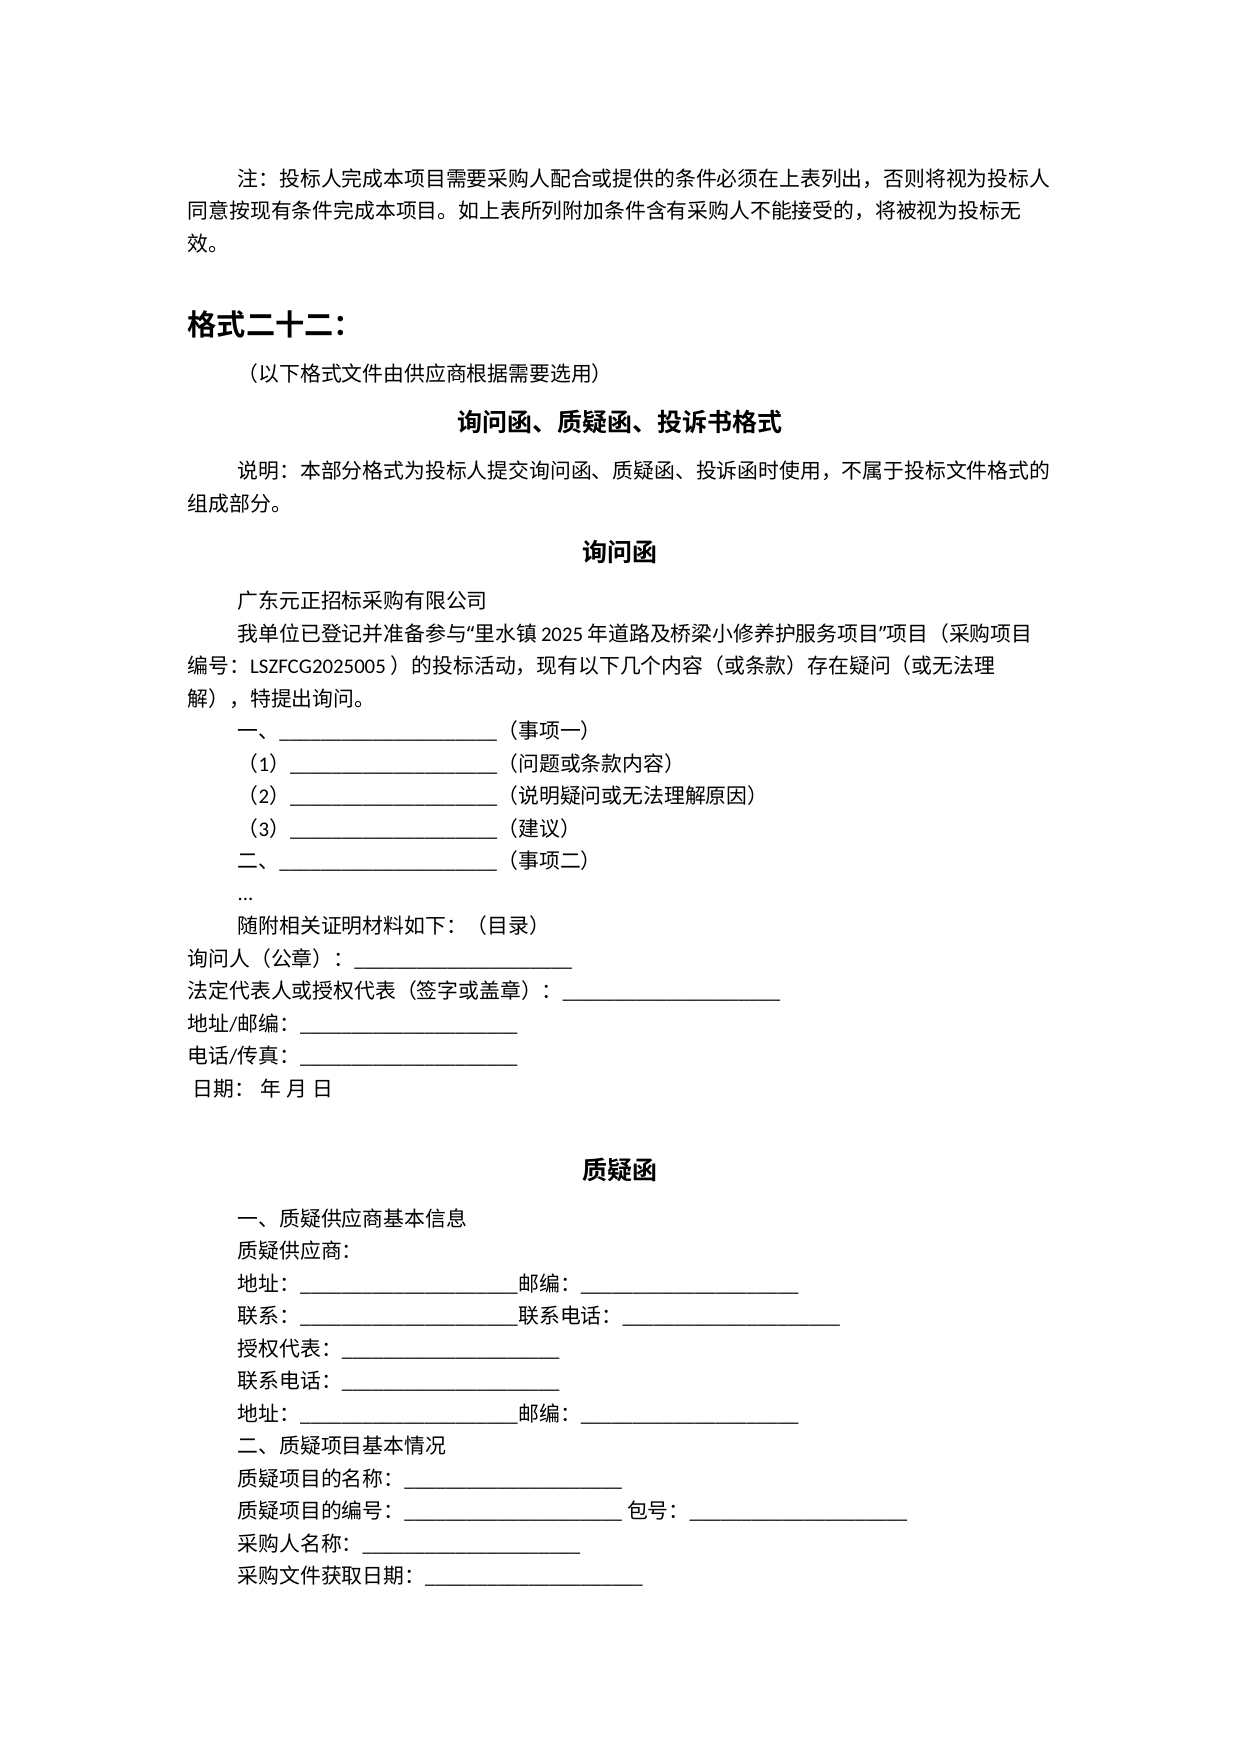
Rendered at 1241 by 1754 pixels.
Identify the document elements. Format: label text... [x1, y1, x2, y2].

text 质疑项目的名称：_____________________ [187, 1462, 1053, 1494]
text 询问函 [187, 519, 1053, 584]
text 日期： 年 月 日 [187, 1072, 1053, 1104]
text 质疑供应商： [187, 1234, 1053, 1267]
text 格式二十二： [187, 292, 1053, 357]
text 联系电话：_____________________ [187, 1364, 1053, 1397]
text 电话/传真：_____________________ [187, 1039, 1053, 1072]
text 地址：_____________________邮编：_____________________ [187, 1397, 1053, 1429]
text 地址/邮编：_____________________ [187, 1007, 1053, 1039]
text 二、质疑项目基本情况 [187, 1429, 1053, 1462]
text 二、_____________________（事项二） [187, 844, 1053, 877]
text 采购人名称：_____________________ [187, 1527, 1053, 1559]
text 询问人（公章）：_____________________ [187, 942, 1053, 974]
text 质疑函 [187, 1137, 1053, 1202]
text 询问函、质疑函、投诉书格式 [187, 389, 1053, 454]
text 质疑项目的编号：_____________________ 包号：_____________________ [187, 1494, 1053, 1527]
text 法定代表人或授权代表（签字或盖章）：_____________________ [187, 974, 1053, 1007]
text 我单位已登记并准备参与“里水镇2025年道路及桥梁小修养护服务项目”项目（采购项目编号：LSZFCG2025005 ）的投标活动，现有以下几个内容（或条款）存在疑问（或无法理解），特提出询问。 [187, 617, 1053, 714]
text 采购文件获取日期：_____________________ [187, 1559, 1053, 1592]
text 注：投标人完成本项目需要采购人配合或提供的条件必须在上表列出，否则将视为投标人同意按现有条件完成本项目。如上表所列附加条件含有采购人不能接受的，将被视为投标无效。 [187, 162, 1053, 259]
text 联系：_____________________联系电话：_____________________ [187, 1299, 1053, 1332]
text 一、质疑供应商基本信息 [187, 1202, 1053, 1234]
text 广东元正招标采购有限公司 [187, 584, 1053, 617]
text （2）____________________（说明疑问或无法理解原因） [187, 779, 1053, 812]
text （以下格式文件由供应商根据需要选用） [187, 357, 1053, 389]
text （3）____________________（建议） [187, 812, 1053, 844]
text （1）____________________（问题或条款内容） [187, 747, 1053, 779]
text 随附相关证明材料如下：（目录） [187, 909, 1053, 942]
text ... [187, 877, 1053, 909]
text 一、_____________________（事项一） [187, 714, 1053, 747]
text 授权代表：_____________________ [187, 1332, 1053, 1364]
text 说明：本部分格式为投标人提交询问函、质疑函、投诉函时使用，不属于投标文件格式的组成部分。 [187, 454, 1053, 519]
text 地址：_____________________邮编：_____________________ [187, 1267, 1053, 1299]
